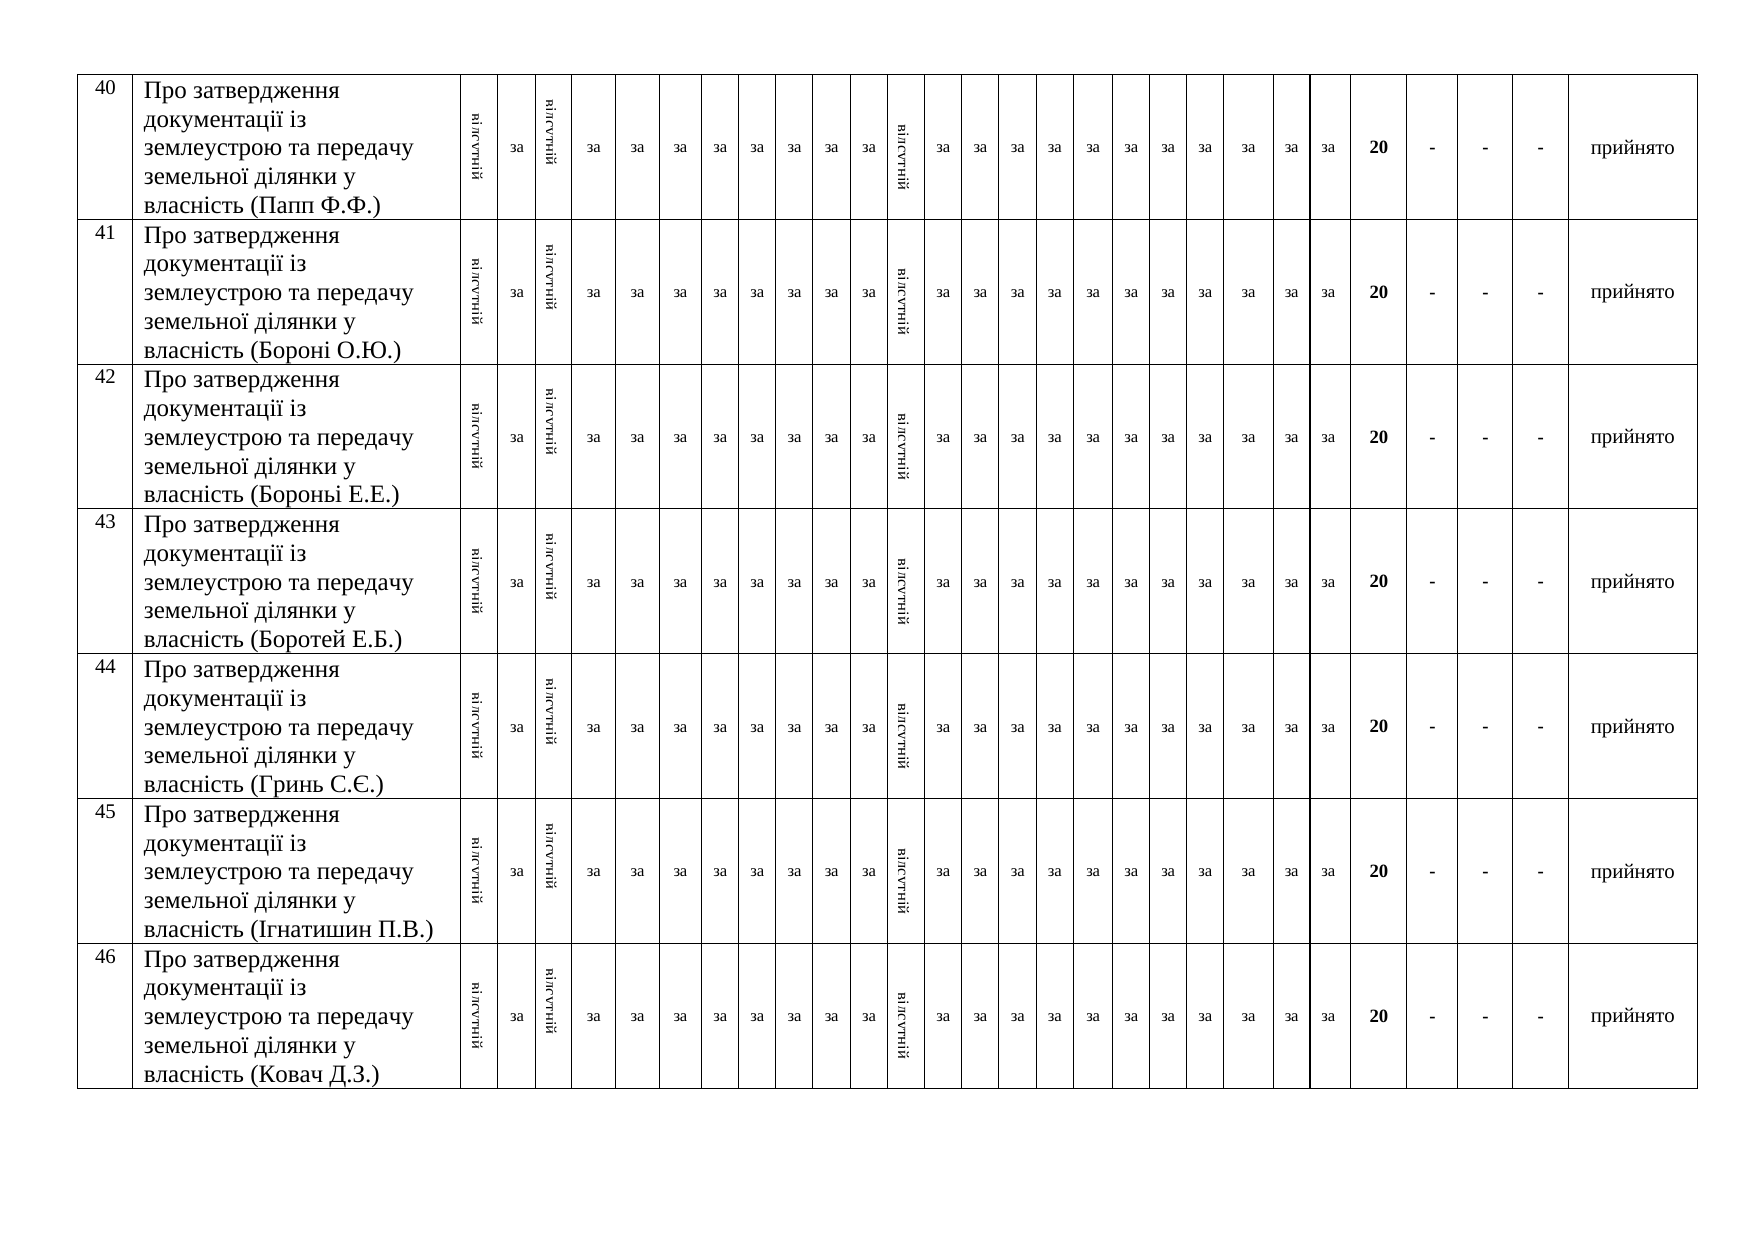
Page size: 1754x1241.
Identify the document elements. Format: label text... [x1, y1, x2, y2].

table_cell - [1407, 944, 1457, 1087]
table_cell за [999, 365, 1036, 508]
table_cell за [851, 944, 887, 1087]
table_cell за [851, 509, 887, 653]
table_cell за [572, 654, 615, 798]
table_cell за [739, 799, 775, 943]
table_cell за [1311, 654, 1350, 798]
table_cell - [1458, 75, 1512, 219]
table_cell за [1037, 944, 1073, 1087]
table_cell відсутній [888, 75, 924, 219]
table_cell - [1513, 220, 1568, 363]
table_cell за [925, 799, 961, 943]
table_cell за [572, 944, 615, 1087]
table_cell за [851, 654, 887, 798]
table_cell за [1311, 365, 1350, 508]
table_cell за [1074, 944, 1112, 1087]
table_cell за [1113, 365, 1149, 508]
table_cell за [1274, 944, 1309, 1087]
table_cell за [1074, 75, 1112, 219]
table_cell за [776, 799, 812, 943]
table_cell 44 [78, 654, 132, 798]
table_cell за [1113, 75, 1149, 219]
table_cell відсутній [461, 799, 497, 943]
table_cell за [999, 654, 1036, 798]
table_cell за [739, 75, 775, 219]
table_cell за [813, 220, 850, 363]
table_cell за [1150, 944, 1186, 1087]
table_cell 20 [1351, 509, 1406, 653]
table_cell за [572, 509, 615, 653]
table_cell за [702, 220, 738, 363]
table_cell за [1187, 654, 1223, 798]
table_cell за [702, 75, 738, 219]
table_cell за [1187, 220, 1223, 363]
table_cell відсутній [536, 654, 571, 798]
table_cell за [616, 509, 659, 653]
table_cell за [1037, 799, 1073, 943]
table_cell Про затвердження документації із землеустрою та передачу земельної ділянки у власність (Гринь С.Є.) [133, 654, 460, 798]
table_cell за [1113, 220, 1149, 363]
table_cell Про затвердження документації із землеустрою та передачу земельної ділянки у власність (Ігнатишин П.В.) [133, 799, 460, 943]
table_cell за [616, 944, 659, 1087]
table_cell відсутній [536, 509, 571, 653]
table_cell за [660, 944, 701, 1087]
table_cell за [1074, 220, 1112, 363]
table_cell за [498, 799, 535, 943]
table_cell за [1113, 944, 1149, 1087]
table_cell за [1074, 509, 1112, 653]
table_cell відсутній [461, 75, 497, 219]
table_cell відсутній [461, 220, 497, 363]
table_cell за [1150, 75, 1186, 219]
table_cell за [776, 365, 812, 508]
table_cell за [851, 75, 887, 219]
table_cell Про затвердження документації із землеустрою та передачу земельної ділянки у власність (Бороньі Е.Е.) [133, 365, 460, 508]
table_cell за [739, 654, 775, 798]
table_cell за [999, 509, 1036, 653]
table_cell за [572, 220, 615, 363]
table_cell за [498, 944, 535, 1087]
table_cell за [851, 220, 887, 363]
table_cell за [776, 220, 812, 363]
table_cell за [1113, 509, 1149, 653]
table_cell за [1037, 365, 1073, 508]
table_cell відсутній [888, 509, 924, 653]
table_cell за [1224, 75, 1273, 219]
table_cell за [739, 509, 775, 653]
table_cell за [999, 220, 1036, 363]
table_cell 40 [78, 75, 132, 219]
table_cell за [616, 220, 659, 363]
table_cell - [1513, 75, 1568, 219]
table_cell за [1187, 799, 1223, 943]
table_cell за [660, 509, 701, 653]
table_cell за [1074, 799, 1112, 943]
table_cell 20 [1351, 944, 1406, 1087]
table_cell прийнято [1569, 944, 1697, 1087]
table_cell за [1274, 654, 1309, 798]
table_cell - [1407, 509, 1457, 653]
table_cell - [1407, 799, 1457, 943]
table_cell відсутній [888, 799, 924, 943]
table_cell за [1150, 220, 1186, 363]
table_cell за [1311, 944, 1350, 1087]
table_cell - [1407, 75, 1457, 219]
table_cell 20 [1351, 220, 1406, 363]
table_cell за [999, 799, 1036, 943]
table_cell за [1311, 220, 1350, 363]
table_cell за [1224, 220, 1273, 363]
table_cell прийнято [1569, 75, 1697, 219]
table_cell за [660, 365, 701, 508]
table_cell - [1458, 365, 1512, 508]
table_cell - [1513, 509, 1568, 653]
table_cell за [962, 220, 998, 363]
table_cell відсутній [888, 654, 924, 798]
table_cell прийнято [1569, 509, 1697, 653]
table_cell за [1224, 944, 1273, 1087]
table_cell за [498, 220, 535, 363]
table_cell прийнято [1569, 220, 1697, 363]
table_cell прийнято [1569, 365, 1697, 508]
table_cell за [962, 75, 998, 219]
table_cell за [813, 509, 850, 653]
table_cell відсутній [461, 509, 497, 653]
table_cell за [1150, 365, 1186, 508]
table_cell за [1224, 365, 1273, 508]
table_cell за [1187, 944, 1223, 1087]
table_cell за [1224, 509, 1273, 653]
table_cell за [813, 654, 850, 798]
table_cell - [1513, 944, 1568, 1087]
table_cell за [660, 75, 701, 219]
table_cell за [776, 944, 812, 1087]
table_cell - [1407, 220, 1457, 363]
table_cell Про затвердження документації із землеустрою та передачу земельної ділянки у власність (Папп Ф.Ф.) [133, 75, 460, 219]
table_cell за [925, 220, 961, 363]
table_cell відсутній [536, 944, 571, 1087]
table_cell за [1311, 75, 1350, 219]
table_cell за [1274, 509, 1309, 653]
table_cell прийнято [1569, 799, 1697, 943]
table_cell за [1187, 509, 1223, 653]
table_cell за [925, 75, 961, 219]
table_cell за [1224, 654, 1273, 798]
table_cell відсутній [461, 654, 497, 798]
table_cell за [1187, 365, 1223, 508]
table_cell відсутній [461, 365, 497, 508]
table_cell за [925, 654, 961, 798]
table_cell за [999, 944, 1036, 1087]
table_cell за [739, 365, 775, 508]
table_cell за [572, 365, 615, 508]
table_cell за [1037, 509, 1073, 653]
table_cell за [925, 944, 961, 1087]
table_cell за [999, 75, 1036, 219]
table_cell за [1074, 654, 1112, 798]
table_cell за [498, 654, 535, 798]
table_cell за [616, 799, 659, 943]
table_cell за [962, 799, 998, 943]
table_cell за [1037, 75, 1073, 219]
table_cell за [1224, 799, 1273, 943]
table_cell за [1037, 654, 1073, 798]
table_cell 41 [78, 220, 132, 363]
table_cell за [498, 365, 535, 508]
table_cell - [1407, 365, 1457, 508]
table_cell за [739, 944, 775, 1087]
table_cell за [1274, 799, 1309, 943]
table_cell за [660, 220, 701, 363]
table_cell 20 [1351, 365, 1406, 508]
table_cell 42 [78, 365, 132, 508]
table_cell за [776, 654, 812, 798]
table_cell за [498, 75, 535, 219]
table_cell за [925, 509, 961, 653]
table_cell за [702, 944, 738, 1087]
table_cell за [660, 799, 701, 943]
table_cell Про затвердження документації із землеустрою та передачу земельної ділянки у власність (Ковач Д.З.) [133, 944, 460, 1087]
table_cell - [1458, 799, 1512, 943]
table_cell за [1113, 654, 1149, 798]
table_cell за [739, 220, 775, 363]
table_cell за [1074, 365, 1112, 508]
table_cell за [851, 799, 887, 943]
table_cell - [1513, 654, 1568, 798]
table_cell за [776, 75, 812, 219]
table_cell відсутній [536, 75, 571, 219]
table_cell за [1113, 799, 1149, 943]
table_cell - [1458, 654, 1512, 798]
table_cell відсутній [536, 220, 571, 363]
table_cell за [962, 365, 998, 508]
table_cell за [572, 75, 615, 219]
table_cell за [702, 365, 738, 508]
table_cell за [660, 654, 701, 798]
table_cell Про затвердження документації із землеустрою та передачу земельної ділянки у власність (Бороні О.Ю.) [133, 220, 460, 363]
table_cell за [1037, 220, 1073, 363]
table_cell 43 [78, 509, 132, 653]
table_cell - [1458, 509, 1512, 653]
table_cell за [962, 654, 998, 798]
table_cell за [572, 799, 615, 943]
table_cell Про затвердження документації із землеустрою та передачу земельної ділянки у власність (Боротей Е.Б.) [133, 509, 460, 653]
table_cell за [1274, 365, 1309, 508]
table_cell - [1458, 220, 1512, 363]
table_cell за [813, 365, 850, 508]
table_cell за [925, 365, 961, 508]
table_cell за [616, 654, 659, 798]
table_cell за [702, 509, 738, 653]
table_cell відсутній [536, 365, 571, 508]
table_cell - [1458, 944, 1512, 1087]
table_cell - [1407, 654, 1457, 798]
table_cell відсутній [461, 944, 497, 1087]
table_cell за [1311, 799, 1350, 943]
table_cell за [616, 75, 659, 219]
table_cell прийнято [1569, 654, 1697, 798]
table_cell за [1311, 509, 1350, 653]
table_cell за [1274, 220, 1309, 363]
table_cell - [1513, 799, 1568, 943]
table_cell 46 [78, 944, 132, 1087]
table_cell за [851, 365, 887, 508]
table_cell за [813, 75, 850, 219]
table_cell відсутній [888, 365, 924, 508]
table_cell за [1150, 509, 1186, 653]
table_cell відсутній [888, 220, 924, 363]
table_cell 20 [1351, 654, 1406, 798]
table_cell за [702, 799, 738, 943]
table_cell за [1150, 799, 1186, 943]
table_cell за [1150, 654, 1186, 798]
table_cell за [813, 944, 850, 1087]
table_cell 45 [78, 799, 132, 943]
table_cell за [776, 509, 812, 653]
table_cell за [616, 365, 659, 508]
table_cell за [813, 799, 850, 943]
table_cell за [962, 944, 998, 1087]
table_cell за [702, 654, 738, 798]
table_cell відсутній [536, 799, 571, 943]
table_cell за [1274, 75, 1309, 219]
table_cell за [498, 509, 535, 653]
table_cell за [962, 509, 998, 653]
table_cell за [1187, 75, 1223, 219]
table_cell 20 [1351, 75, 1406, 219]
table_cell - [1513, 365, 1568, 508]
table_cell 20 [1351, 799, 1406, 943]
table_cell відсутній [888, 944, 924, 1087]
